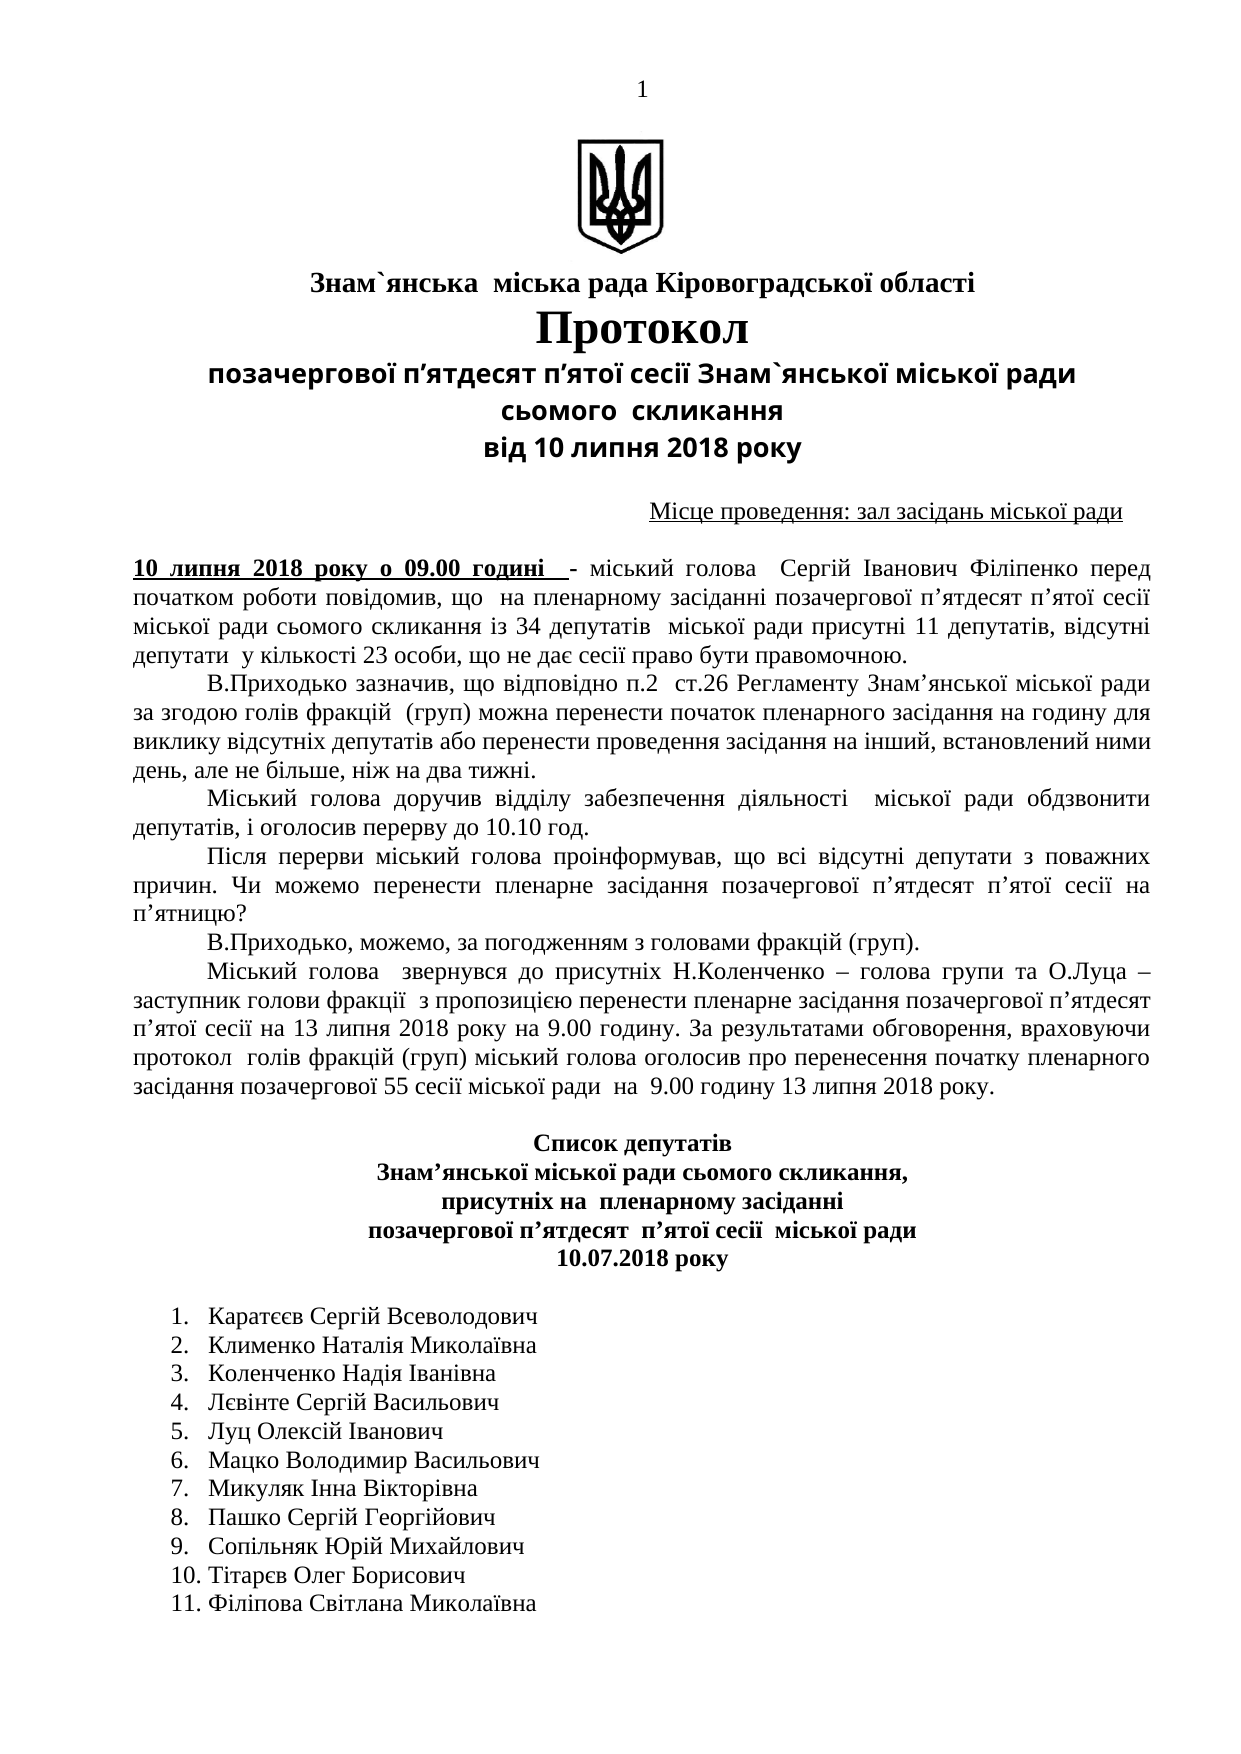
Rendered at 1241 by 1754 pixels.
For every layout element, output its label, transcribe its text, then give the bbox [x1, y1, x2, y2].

text Протокол [133, 299, 1152, 354]
text В.Приходько зазначив, що відповідно п.2 ст.26 Регламенту Знам’янської міської ради за згодою голів фракцій (груп) можна перенести початок пленарного засідання на годину для виклику відсутніх депутатів або перенести проведення засідання на інший, встановлений ними день, але не більше, ніж на два тижні. [133, 668, 1152, 783]
text позачергової п’ятдесят п’ятої сесії Знам`янської міської ради [133, 354, 1152, 391]
list Тітарєв Олег Борисович [170, 1560, 1152, 1588]
list Микуляк Інна Вікторівна [170, 1473, 1152, 1502]
list Луц Олексій Іванович [170, 1416, 1152, 1445]
text Список депутатів [502, 1128, 1152, 1157]
list Філіпова Світлана Миколаївна [170, 1588, 1152, 1617]
list Лєвінте Сергій Васильович [170, 1387, 1152, 1416]
list Мацко Володимир Васильович [170, 1445, 1152, 1473]
list Сопільняк Юрій Михайлович [170, 1531, 1152, 1560]
text 10 липня 2018 року о 09.00 годині - міський голова Сергій Іванович Філіпенко перед початком роботи повідомив, що на пленарному засіданні позачергової п’ятдесят п’ятої сесії міської ради сьомого скликання із 34 депутатів міської ради присутні 11 депутатів, відсутні депутати у кількості 23 особи, що не дає сесії право бути правомочною. [133, 553, 1152, 668]
text Знам`янська міська рада Кіровоградської області [133, 266, 1152, 299]
text від 10 липня 2018 року [133, 428, 1152, 465]
text Після перерви міський голова проінформував, що всі відсутні депутати з поважних причин. Чи можемо перенести пленарне засідання позачергової п’ятдесят п’ятої сесії на п’ятницю? [133, 841, 1152, 927]
text сьомого скликання [133, 391, 1152, 428]
text В.Приходько, можемо, за погодженням з головами фракцій (груп). [133, 927, 1152, 956]
text Місце проведення: зал засідань міської ради [575, 496, 1152, 525]
text позачергової п’ятдесят п’ятої сесії міської ради [133, 1215, 1152, 1243]
list Коленченко Надія Іванівна [170, 1358, 1152, 1387]
picture [568, 131, 675, 266]
list Пашко Сергій Георгійович [170, 1502, 1152, 1531]
list Каратєєв Сергій Всеволодович [170, 1301, 1152, 1330]
text Міський голова звернувся до присутніх Н.Коленченко – голова групи та О.Луца – заступник голови фракції з пропозицією перенести пленарне засідання позачергової п’ятдесят п’ятої сесії на 13 липня 2018 року на 9.00 годину. За результатами обговорення, враховуючи протокол голів фракцій (груп) міський голова оголосив про перенесення початку пленарного засідання позачергової 55 сесії міської ради на 9.00 годину 13 липня 2018 року. [133, 956, 1152, 1100]
text Знам’янської міської ради сьомого скликання, [133, 1157, 1152, 1186]
text присутніх на пленарному засіданні [133, 1186, 1152, 1215]
list Клименко Наталія Миколаївна [170, 1330, 1152, 1358]
text Міський голова доручив відділу забезпечення діяльності міської ради обдзвонити депутатів, і оголосив перерву до 10.10 год. [133, 783, 1152, 841]
text 10.07.2018 року [133, 1243, 1152, 1272]
